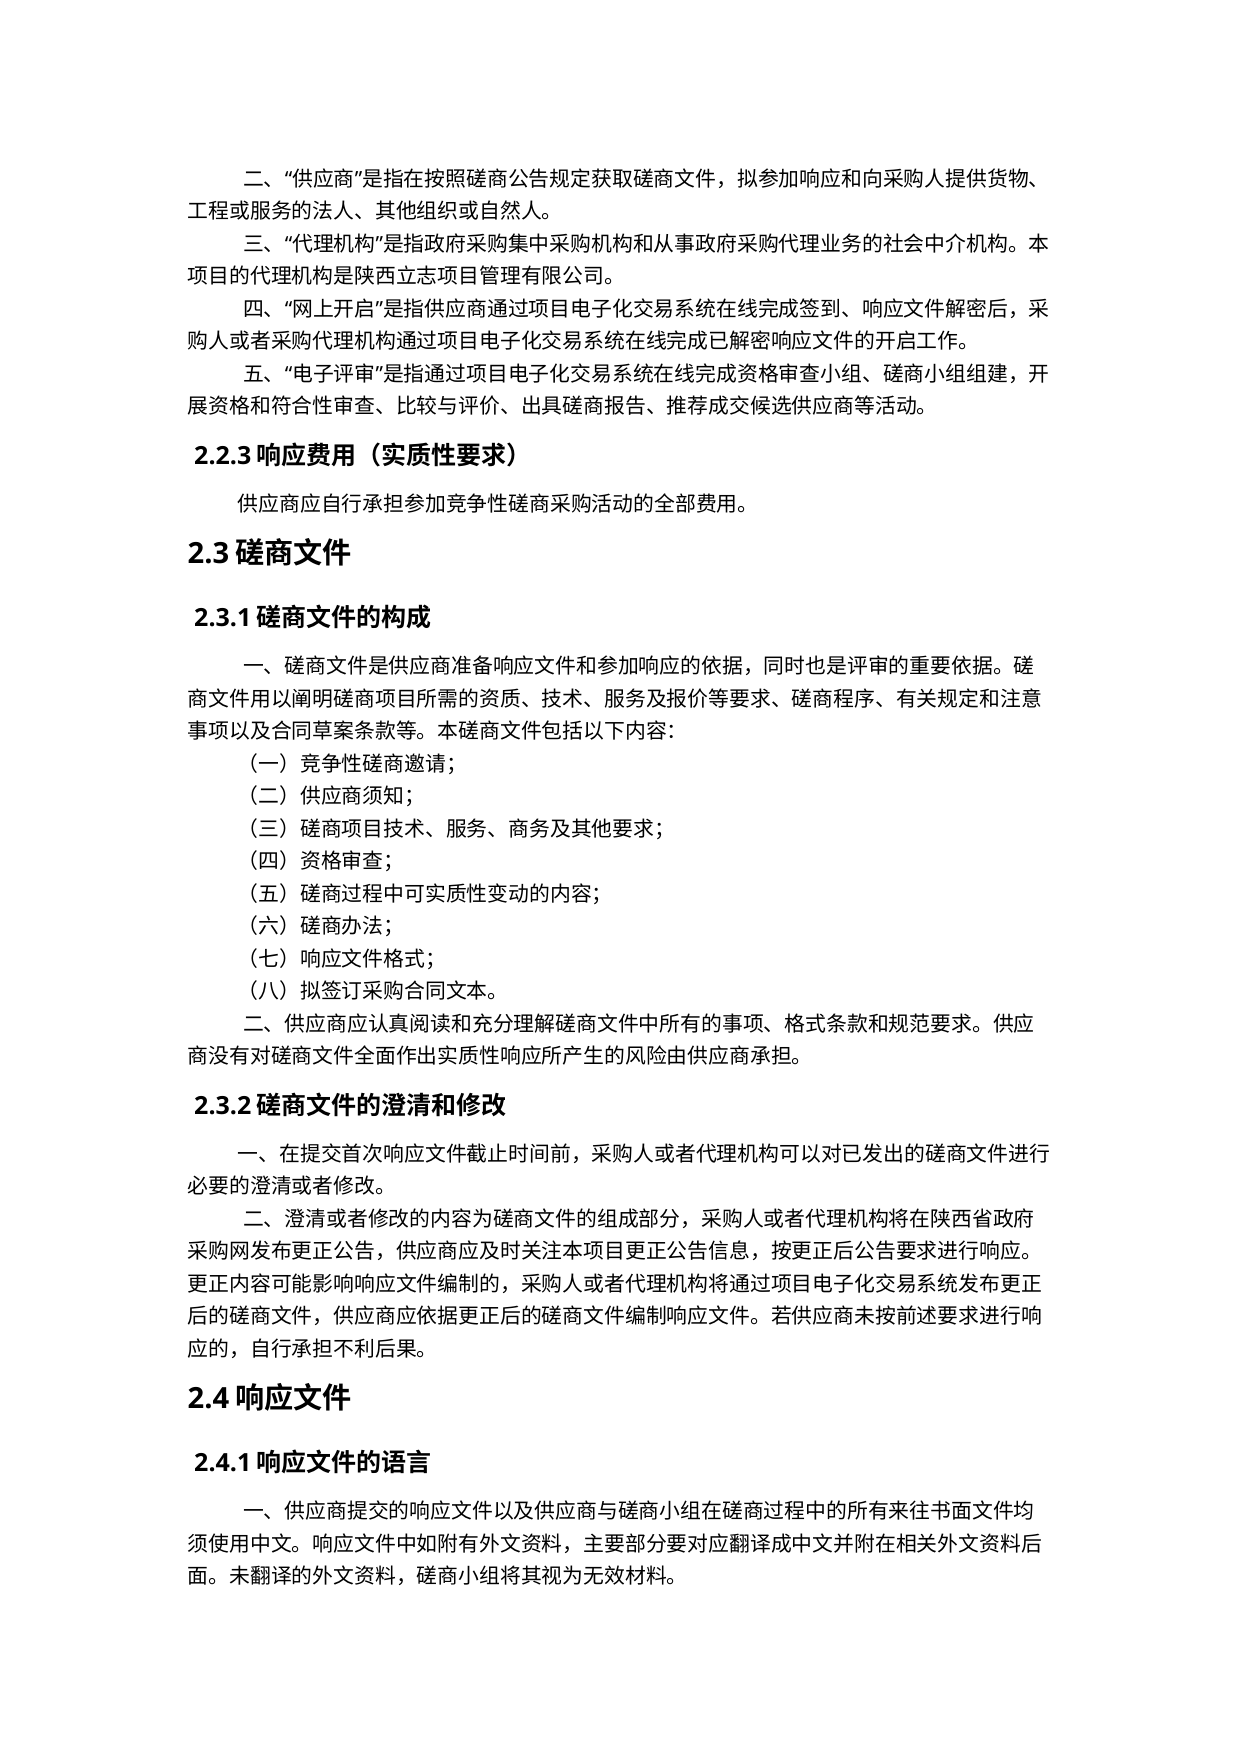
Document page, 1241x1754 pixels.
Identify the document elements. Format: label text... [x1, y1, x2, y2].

text 一、在提交首次响应文件截止时间前，采购人或者代理机构可以对已发出的磋商文件进行必要的澄清或者修改。 [187, 1137, 1053, 1202]
text 四、“网上开启”是指供应商通过项目电子化交易系统在线完成签到、响应文件解密后，采购人或者采购代理机构通过项目电子化交易系统在线完成已解密响应文件的开启工作。 [187, 292, 1053, 357]
text 2.3.1磋商文件的构成 [187, 584, 1053, 649]
text （七）响应文件格式； [187, 942, 1053, 974]
text （五）磋商过程中可实质性变动的内容； [187, 877, 1053, 909]
text 二、澄清或者修改的内容为磋商文件的组成部分，采购人或者代理机构将在陕西省政府采购网发布更正公告，供应商应及时关注本项目更正公告信息，按更正后公告要求进行响应。更正内容可能影响响应文件编制的，采购人或者代理机构将通过项目电子化交易系统发布更正后的磋商文件，供应商应依据更正后的磋商文件编制响应文件。若供应商未按前述要求进行响应的，自行承担不利后果。 [187, 1202, 1053, 1364]
text 2.4.1响应文件的语言 [187, 1429, 1053, 1494]
text （二）供应商须知； [187, 779, 1053, 812]
text 三、“代理机构”是指政府采购集中采购机构和从事政府采购代理业务的社会中介机构。本项目的代理机构是陕西立志项目管理有限公司。 [187, 227, 1053, 292]
text （三）磋商项目技术、服务、商务及其他要求； [187, 812, 1053, 844]
text （六）磋商办法； [187, 909, 1053, 942]
text 2.3.2磋商文件的澄清和修改 [187, 1072, 1053, 1137]
text （四）资格审查； [187, 844, 1053, 877]
text 一、磋商文件是供应商准备响应文件和参加响应的依据，同时也是评审的重要依据。磋商文件用以阐明磋商项目所需的资质、技术、服务及报价等要求、磋商程序、有关规定和注意事项以及合同草案条款等。本磋商文件包括以下内容： [187, 649, 1053, 747]
text 供应商应自行承担参加竞争性磋商采购活动的全部费用。 [187, 487, 1053, 519]
text （一）竞争性磋商邀请； [187, 747, 1053, 779]
text 一、供应商提交的响应文件以及供应商与磋商小组在磋商过程中的所有来往书面文件均须使用中文。响应文件中如附有外文资料，主要部分要对应翻译成中文并附在相关外文资料后面。未翻译的外文资料，磋商小组将其视为无效材料。 [187, 1494, 1053, 1592]
text （八）拟签订采购合同文本。 [187, 974, 1053, 1007]
text 五、“电子评审”是指通过项目电子化交易系统在线完成资格审查小组、磋商小组组建，开展资格和符合性审查、比较与评价、出具磋商报告、推荐成交候选供应商等活动。 [187, 357, 1053, 422]
text 2.3磋商文件 [187, 519, 1053, 584]
text 二、“供应商”是指在按照磋商公告规定获取磋商文件，拟参加响应和向采购人提供货物、工程或服务的法人、其他组织或自然人。 [187, 162, 1053, 227]
text 二、供应商应认真阅读和充分理解磋商文件中所有的事项、格式条款和规范要求。供应商没有对磋商文件全面作出实质性响应所产生的风险由供应商承担。 [187, 1007, 1053, 1072]
text 2.4响应文件 [187, 1364, 1053, 1429]
text 2.2.3响应费用（实质性要求） [187, 422, 1053, 487]
